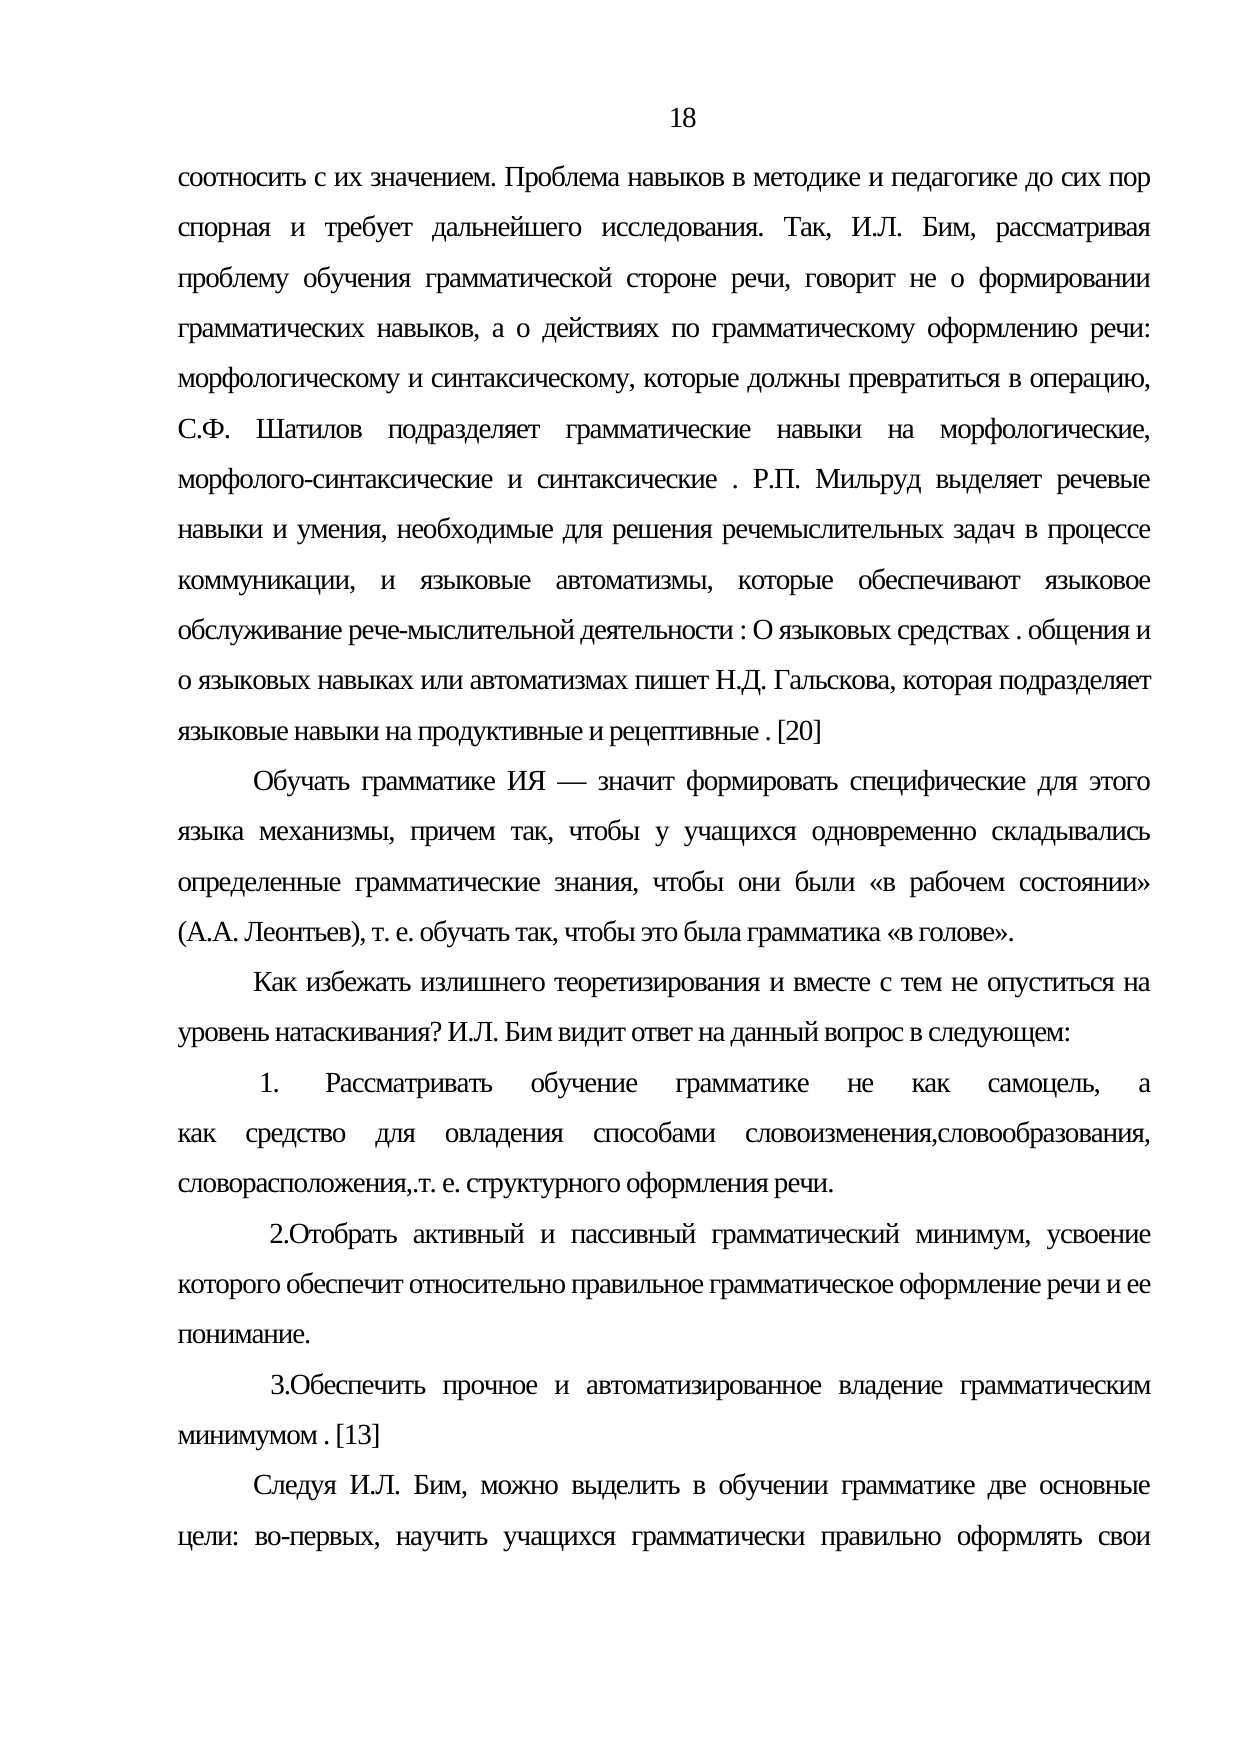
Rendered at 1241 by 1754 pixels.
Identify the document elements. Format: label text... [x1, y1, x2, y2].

text 1. Рассматривать обучение грамматике не как самоцель, а как средство для овладения способами словоизменения,словообразования, словорасположения,.т. е. структурного оформления речи. [177, 1065, 1152, 1199]
text 2.Отобрать активный и пассивный грамматический минимум, усвоение которого обеспечит относительно правильное грамматическое оформление речи и ее понимание. [177, 1216, 1152, 1350]
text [177, 1467, 1152, 1551]
text Как избежать излишнего теоретизирования и вместе с тем не опуститься на уровень натаскивания? И.Л. Бим видит ответ на данный вопрос в следующем: [177, 964, 1152, 1048]
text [177, 159, 1152, 746]
text Обучать грамматике ИЯ — значит формировать специфические для этого языка механизмы, причем так, чтобы у учащихся одновременно складывались определенные грамматические знания, чтобы они были «в рабочем состоянии» (А.А. Леонтьев), т. е. обучать так, чтобы это была грамматика «в голове». [177, 763, 1152, 947]
text 3.Обеспечить прочное и автоматизированное владение грамматическим минимумом . [13] [177, 1367, 1152, 1451]
